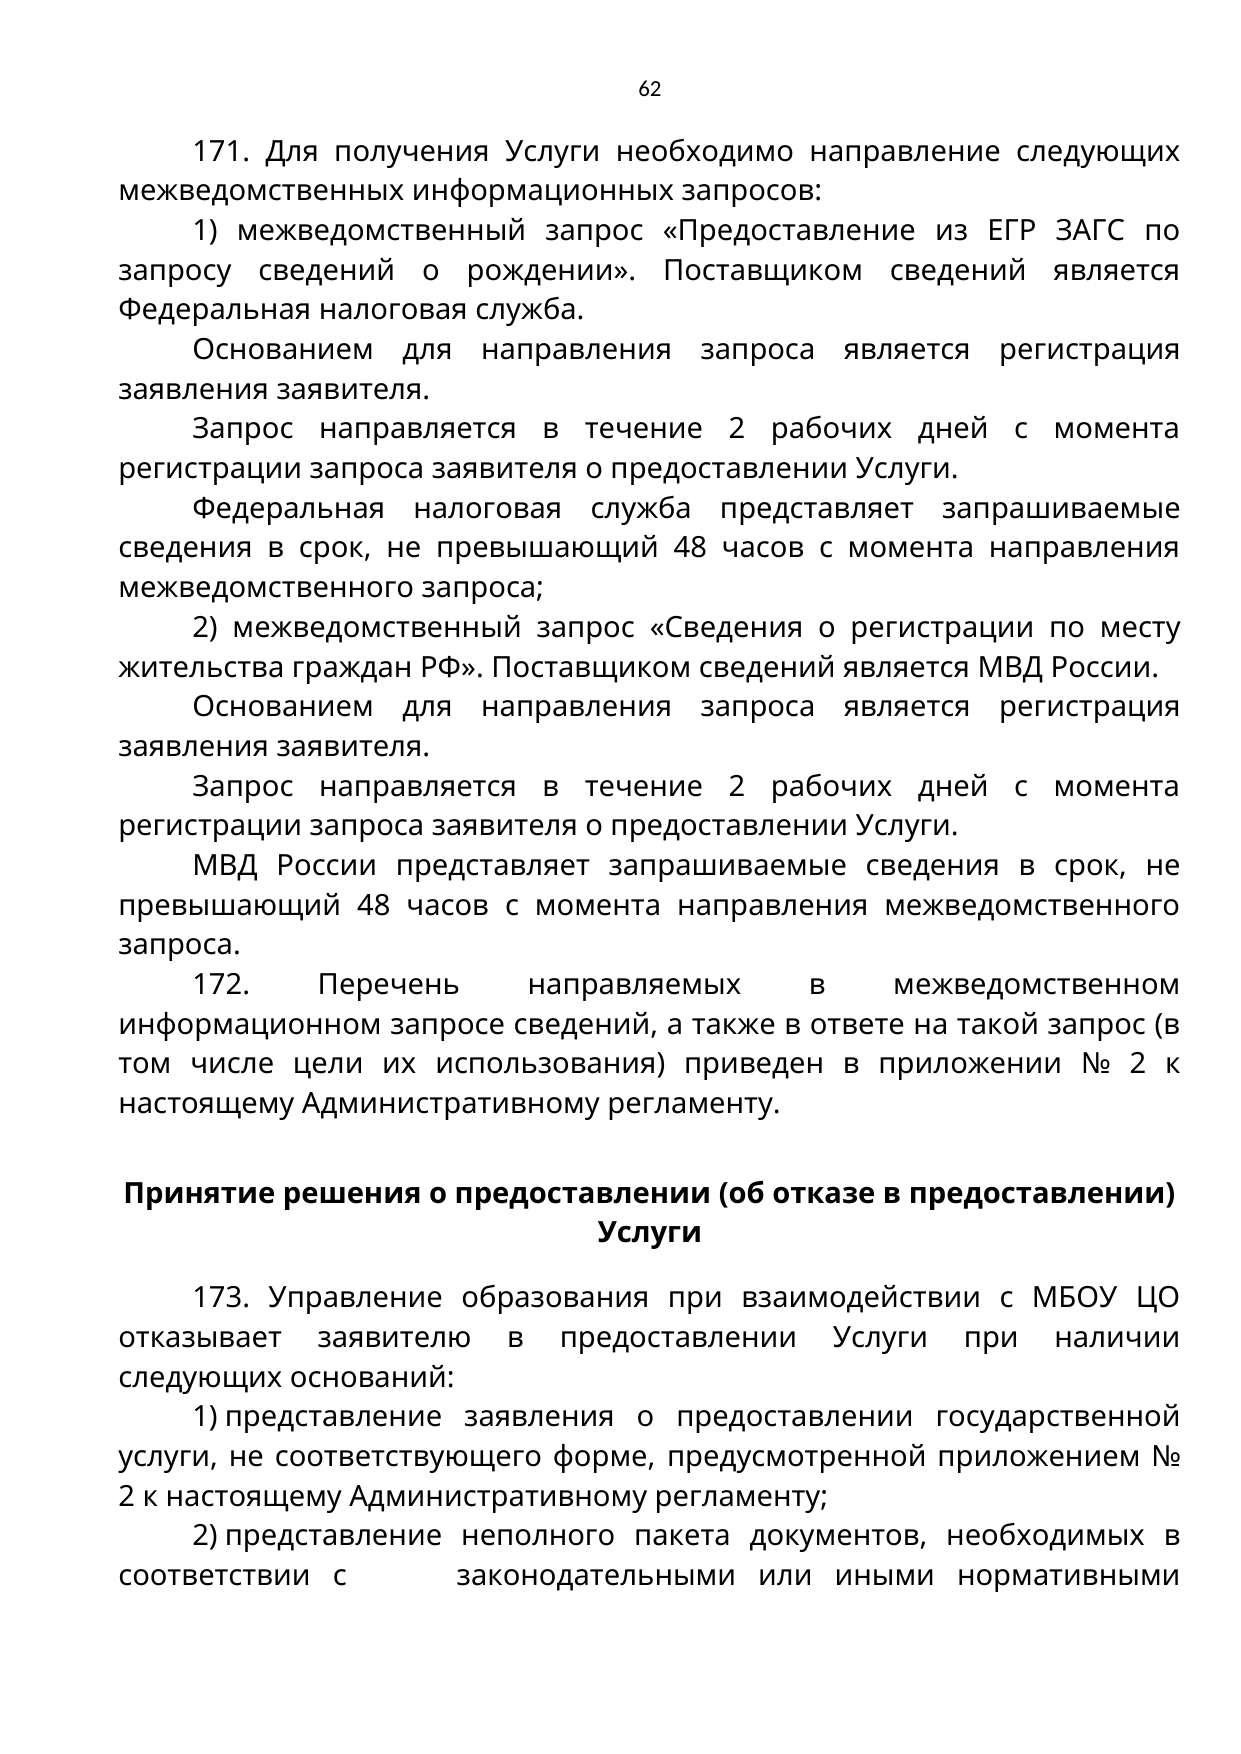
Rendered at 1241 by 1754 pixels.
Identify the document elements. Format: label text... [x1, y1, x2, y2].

text Запрос направляется в течение 2 рабочих дней с момента регистрации запроса заявителя о предоставлении Услуги. [118, 408, 1181, 487]
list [118, 1514, 1181, 1594]
text МВД России представляет запрашиваемые сведения в срок, не превышающий 48 часов с момента направления межведомственного запроса. [118, 844, 1181, 963]
text 173. Управление образования при взаимодействии с МБОУ ЦО отказывает заявителю в предоставлении Услуги при наличии следующих оснований: [118, 1276, 1181, 1396]
text 171. Для получения Услуги необходимо направление следующих межведомственных информационных запросов: [118, 130, 1181, 209]
text Принятие решения о предоставлении (об отказе в предоставлении) Услуги [118, 1172, 1181, 1251]
text 2) межведомственный запрос «Сведения о регистрации по месту жительства граждан РФ». Поставщиком сведений является МВД России. [118, 606, 1181, 686]
list представление заявления о предоставлении государственной услуги, не соответствующего форме, предусмотренной приложением № 2 к настоящему Административному регламенту; [118, 1396, 1181, 1514]
text Запрос направляется в течение 2 рабочих дней с момента регистрации запроса заявителя о предоставлении Услуги. [118, 765, 1181, 844]
text 1) межведомственный запрос «Предоставление из ЕГР ЗАГС по запросу сведений о рождении». Поставщиком сведений является Федеральная налоговая служба. [118, 209, 1181, 328]
text Основанием для направления запроса является регистрация заявления заявителя. [118, 686, 1181, 765]
text 172. Перечень направляемых в межведомственном информационном запросе сведений, а также в ответе на такой запрос (в том числе цели их использования) приведен в приложении № 2 к настоящему Административному регламенту. [118, 963, 1181, 1122]
text Федеральная налоговая служба представляет запрашиваемые сведения в срок, не превышающий 48 часов с момента направления межведомственного запроса; [118, 487, 1181, 606]
text Основанием для направления запроса является регистрация заявления заявителя. [118, 328, 1181, 408]
